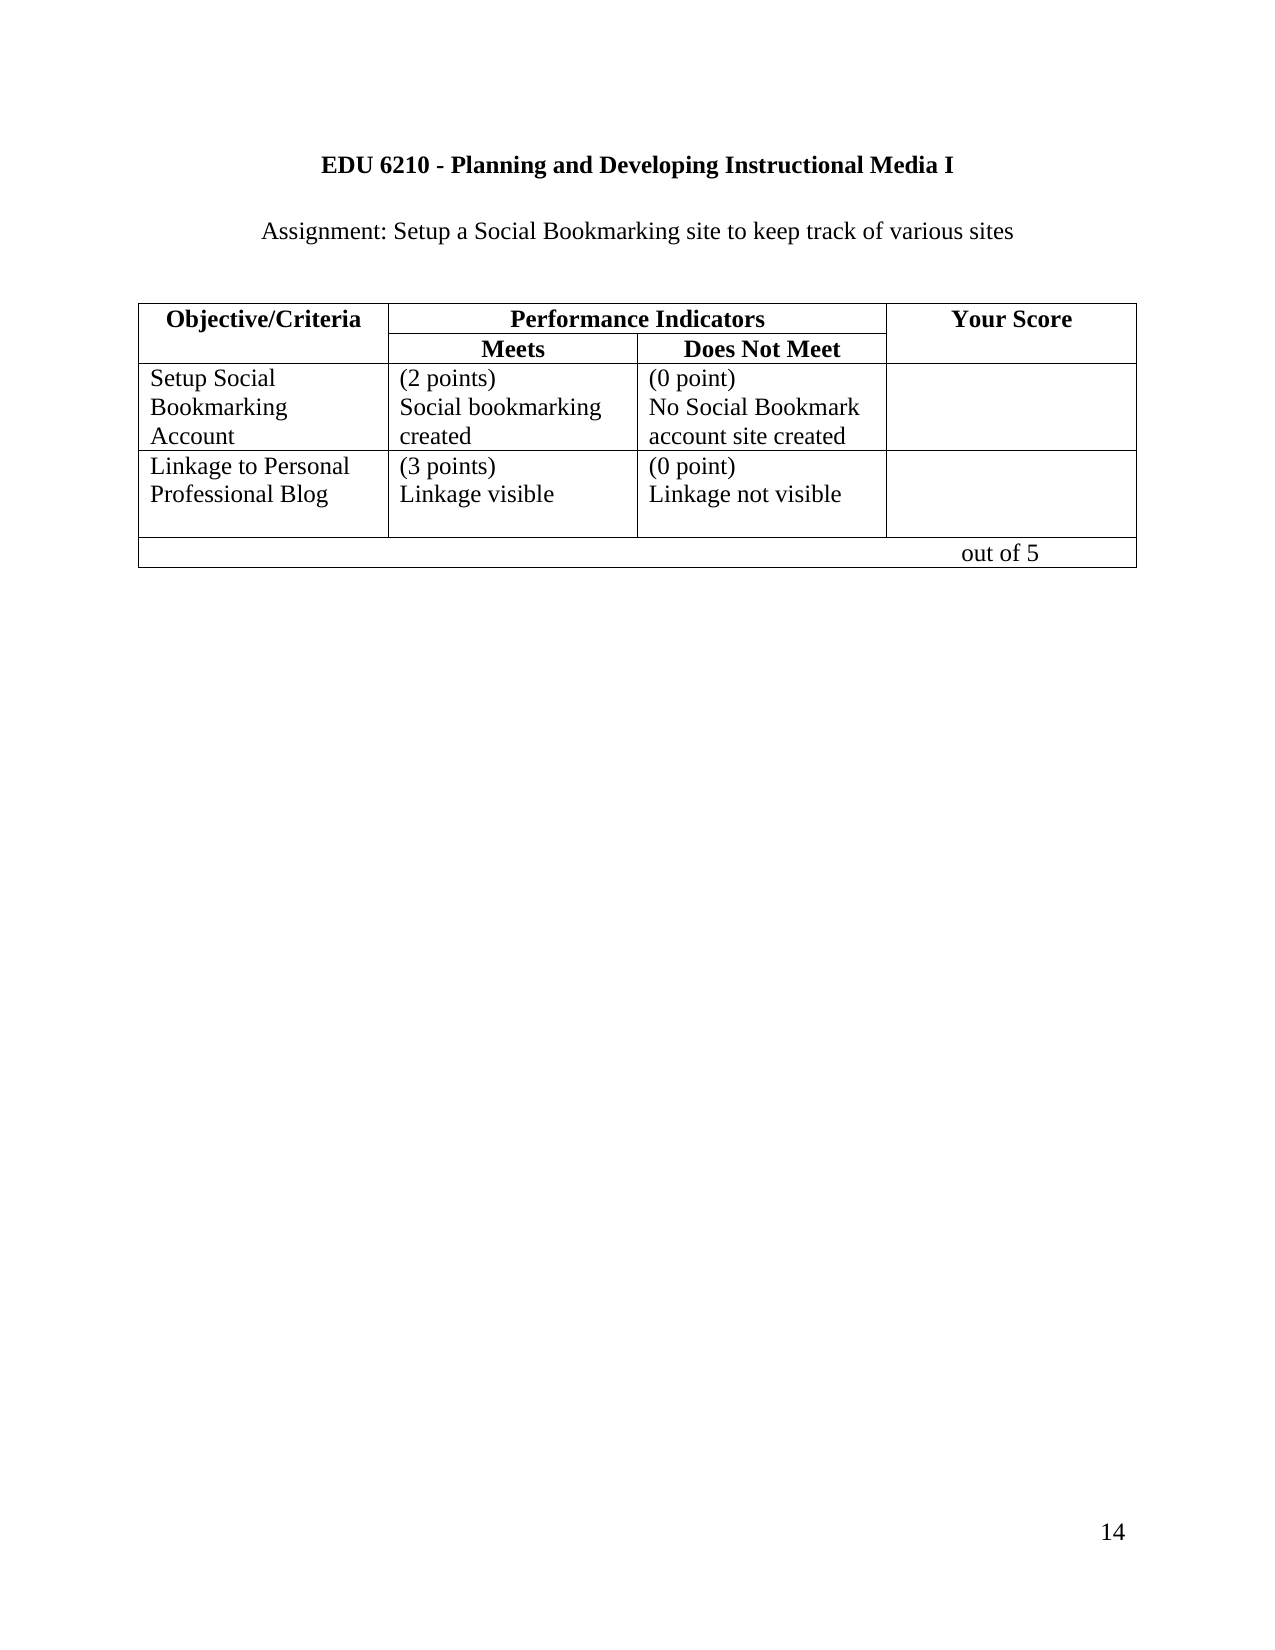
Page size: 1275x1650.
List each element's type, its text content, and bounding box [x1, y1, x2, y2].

table_cell (2 points) Social bookmarking created [389, 364, 637, 450]
table_cell (3 points) Linkage visible [389, 451, 637, 537]
table_cell out of 5 [139, 538, 1136, 567]
table_cell [887, 451, 1136, 537]
table_cell [887, 364, 1136, 450]
table_header Objective/Criteria [139, 304, 388, 362]
text Assignment: Setup a Social Bookmarking site to keep track of various sites [150, 216, 1125, 245]
table_cell Linkage to Personal Professional Blog [139, 451, 388, 537]
table_cell Does Not Meet [638, 334, 886, 362]
table_cell Meets [389, 334, 637, 362]
table_cell Setup Social Bookmarking Account [139, 364, 388, 450]
table_cell (0 point) Linkage not visible [638, 451, 886, 537]
table_header Performance Indicators [389, 304, 886, 333]
table_header Your Score [887, 304, 1136, 362]
table_cell (0 point) No Social Bookmark account site created [638, 364, 886, 450]
text EDU 6210 - Planning and Developing Instructional Media I [150, 150, 1125, 179]
